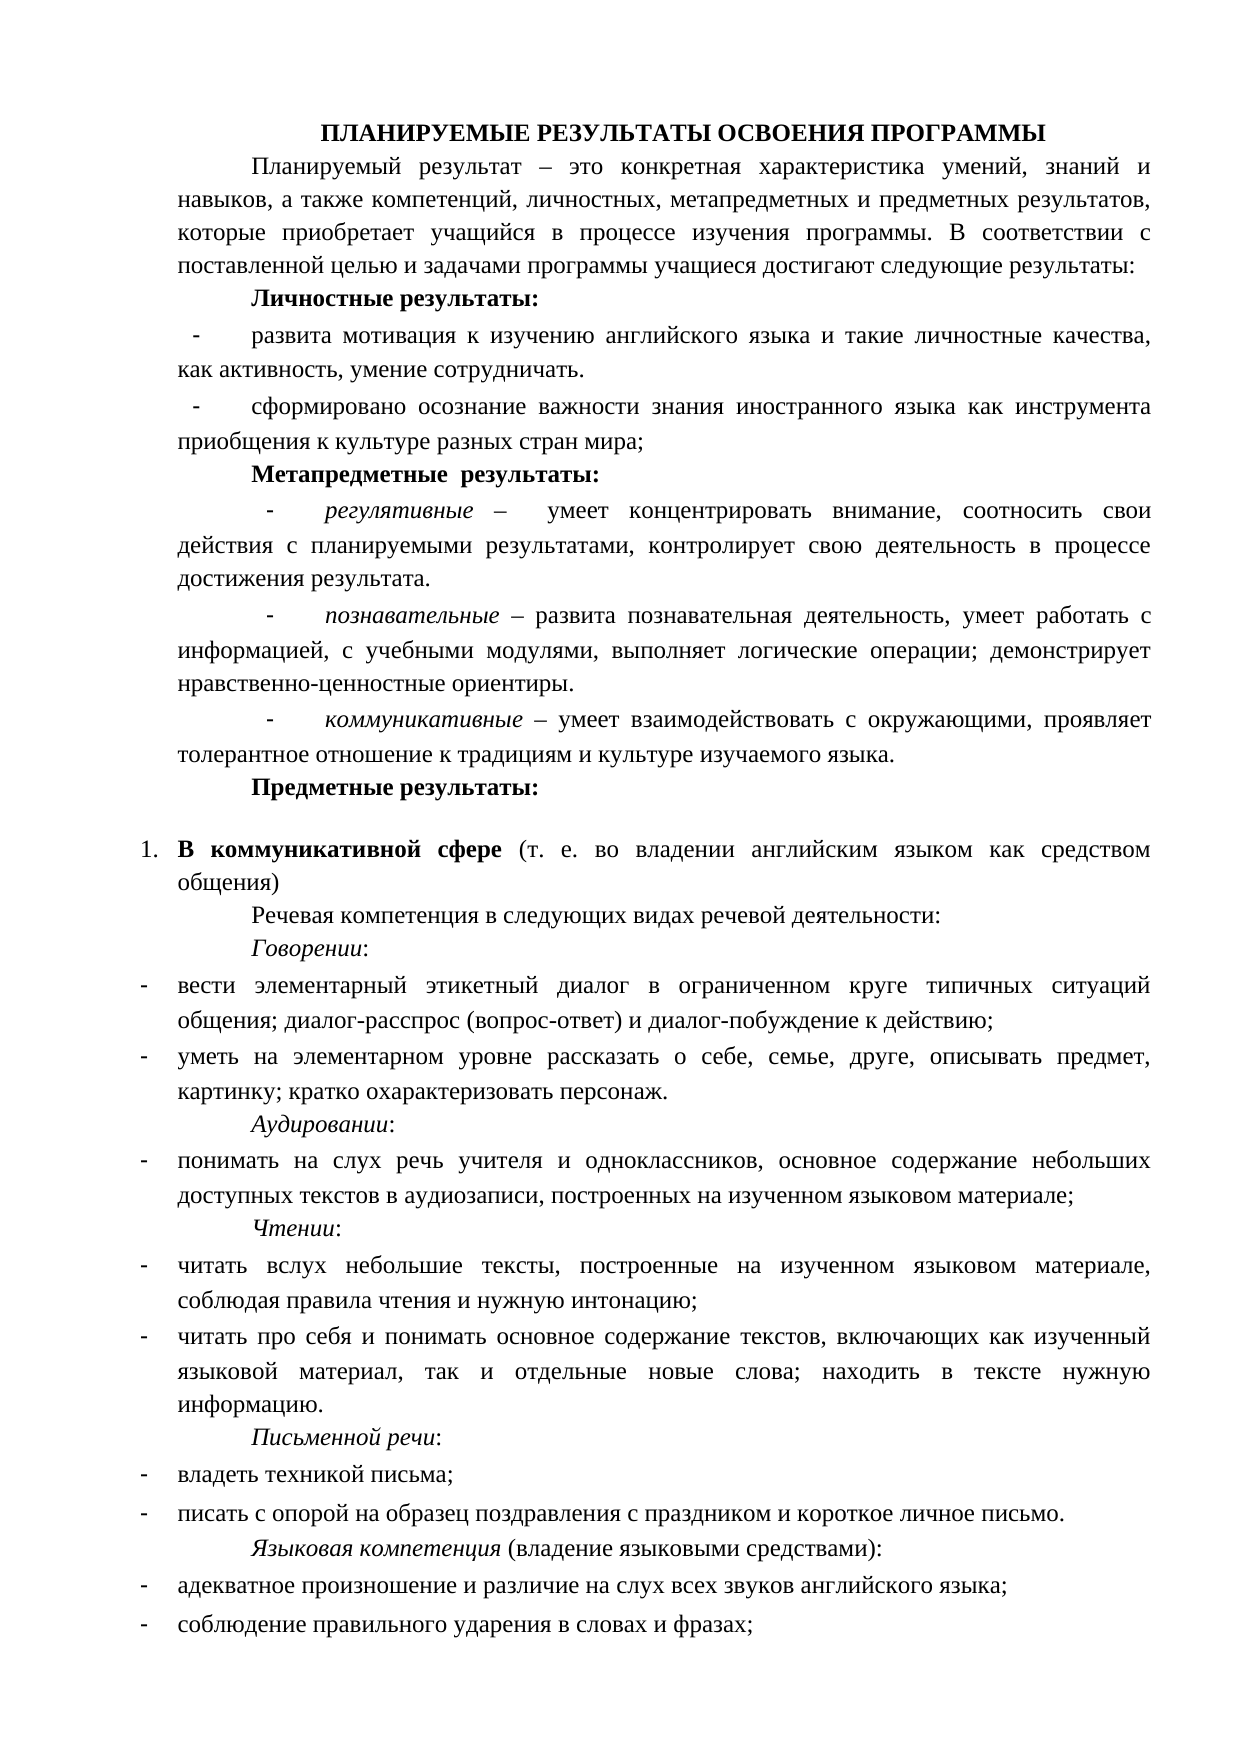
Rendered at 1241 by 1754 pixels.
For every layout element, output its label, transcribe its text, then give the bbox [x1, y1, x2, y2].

text Предметные результаты: [177, 772, 1152, 801]
list соблюдение правильного ударения в словах и фразах; [140, 1606, 1152, 1640]
list вести элементарный этикетный диалог в ограниченном круге типичных ситуаций общения; диалог-расспрос (вопрос-ответ) и диалог-побуждение к действию; [140, 966, 1152, 1033]
list познавательные – развита познавательная деятельность, умеет работать с информацией, с учебными модулями, выполняет логические операции; демонстрирует нравственно-ценностные ориентиры. [177, 596, 1152, 696]
text Языковая компетенция (владение языковыми средствами): [177, 1533, 1152, 1562]
text Планируемый результат – это конкретная характеристика умений, знаний и навыков, а также компетенций, личностных, метапредметных и предметных результатов, которые приобретает учащийся в процессе изучения программы. В соответствии с поставленной целью и задачами программы учащиеся достигают следующие результаты: [177, 151, 1152, 279]
list развита мотивация к изучению английского языка и такие личностные качества, как активность, умение сотрудничать. [177, 316, 1152, 383]
text Чтении: [177, 1213, 1152, 1242]
list понимать на слух речь учителя и одноклассников, основное содержание небольших доступных текстов в аудиозаписи, построенных на изученном языковом материале; [140, 1142, 1152, 1209]
text Метапредметные результаты: [177, 459, 1152, 488]
text Аудировании: [177, 1109, 1152, 1138]
text Речевая компетенция в следующих видах речевой деятельности: [177, 900, 1152, 929]
list регулятивные – умеет концентрировать внимание, соотносить свои действия с планируемыми результатами, контролирует свою деятельность в процессе достижения результата. [177, 492, 1152, 592]
list адекватное произношение и различие на слух всех звуков английского языка; [140, 1567, 1152, 1601]
list писать с опорой на образец поздравления с праздником и короткое личное письмо. [140, 1494, 1152, 1528]
text Письменной речи: [177, 1422, 1152, 1451]
list читать про себя и понимать основное содержание текстов, включающих как изученный языковой материал, так и отдельные новые слова; находить в тексте нужную информацию. [140, 1318, 1152, 1418]
list владеть техникой письма; [140, 1455, 1152, 1489]
list сформировано осознание важности знания иностранного языка как инструмента приобщения к культуре разных стран мира; [177, 388, 1152, 455]
text Говорении: [177, 933, 1152, 962]
list читать вслух небольшие тексты, построенные на изученном языковом материале, соблюдая правила чтения и нужную интонацию; [140, 1246, 1152, 1313]
text ПЛАНИРУЕМЫЕ РЕЗУЛЬТАТЫ ОСВОЕНИЯ ПРОГРАММЫ [215, 118, 1152, 147]
text Личностные результаты: [177, 283, 1152, 312]
list уметь на элементарном уровне рассказать о себе, семье, друге, описывать предмет, картинку; кратко охарактеризовать персонаж. [140, 1038, 1152, 1105]
list коммуникативные – умеет взаимодействовать с окружающими, проявляет толерантное отношение к традициям и культуре изучаемого языка. [177, 701, 1152, 768]
list В коммуникативной сфере (т. е. во владении английским языком как средством общения) [140, 834, 1152, 896]
